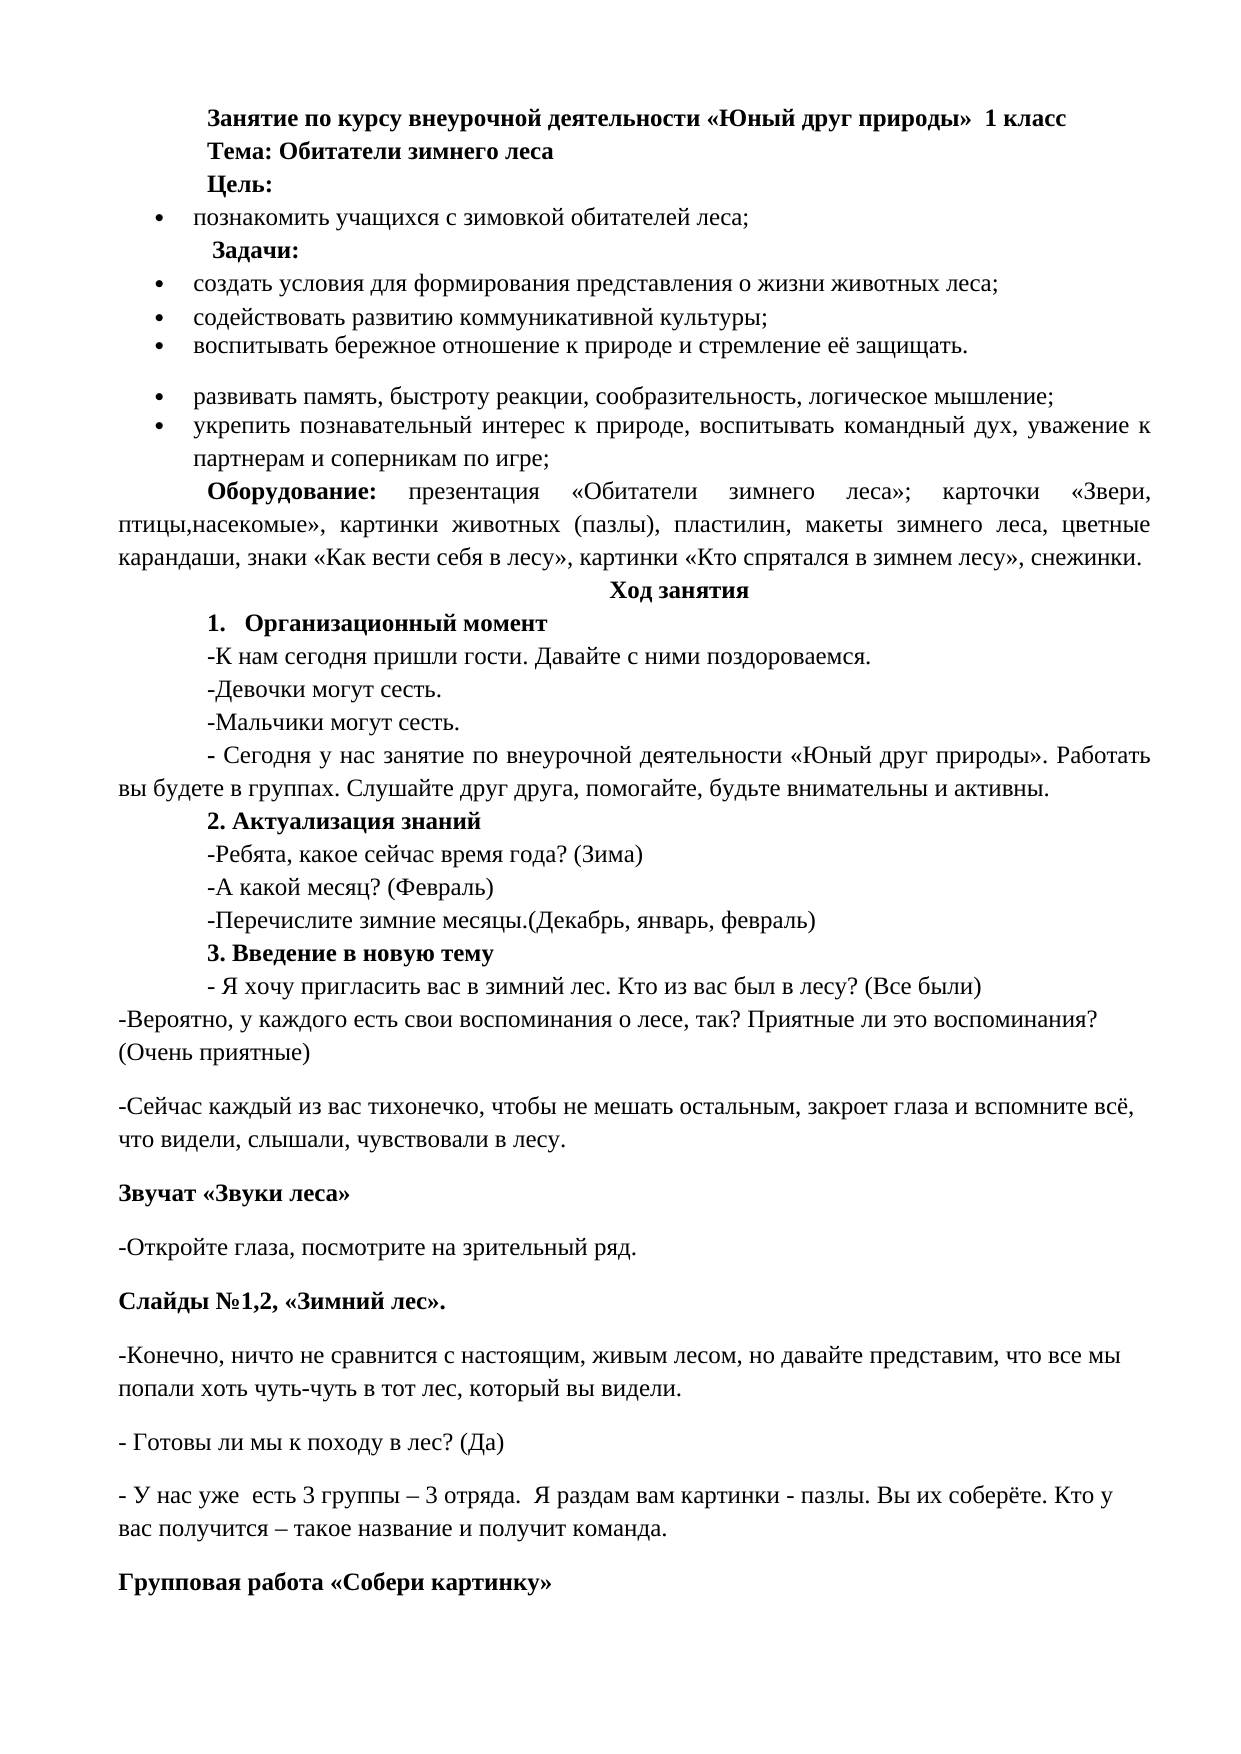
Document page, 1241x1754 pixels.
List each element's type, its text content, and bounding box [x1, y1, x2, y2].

list Организационный момент [207, 608, 1152, 637]
list воспитывать бережное отношение к природе и стремление её защищать. [156, 330, 1152, 359]
text Тема: Обитатели зимнего леса [118, 136, 1152, 165]
text Ход занятия [118, 575, 1152, 604]
text Оборудование: презентация «Обитатели зимнего леса»; карточки «Звери, птицы,насекомые», картинки животных (пазлы), пластилин, макеты зимнего леса, цветные карандаши, знаки «Как вести себя в лесу», картинки «Кто спрятался в зимнем лесу», снежинки. [118, 476, 1152, 571]
list развивать память, быстроту реакции, сообразительность, логическое мышление; [156, 381, 1152, 410]
text -Вероятно, у каждого есть свои воспоминания о лесе, так? Приятные ли это воспоминания? (Очень приятные) [118, 1004, 1152, 1066]
text -Откройте глаза, посмотрите на зрительный ряд. [118, 1232, 1152, 1261]
text - Я хочу пригласить вас в зимний лес. Кто из вас был в лесу? (Все были) [118, 971, 1152, 1000]
text -К нам сегодня пришли гости. Давайте с ними поздороваемся. [207, 641, 1152, 670]
list познакомить учащихся с зимовкой обитателей леса; [156, 202, 1152, 231]
text 3. Введение в новую тему [118, 938, 1152, 967]
text -А какой месяц? (Февраль) [118, 872, 1152, 901]
list - Сегодня у нас занятие по внеурочной деятельности «Юный друг природы». Работать вы будете в группах. Слушайте друг друга, помогайте, будьте внимательны и активны. [118, 740, 1152, 802]
text Цель: [118, 169, 1152, 198]
text -Ребята, какое сейчас время года? (Зима) [118, 839, 1152, 868]
text Задачи: [156, 236, 1152, 264]
list создать условия для формирования представления о жизни животных леса; [156, 268, 1152, 297]
list содействовать развитию коммуникативной культуры; [156, 302, 1152, 330]
text - У нас уже есть 3 группы – 3 отряда. Я раздам вам картинки - пазлы. Вы их соберёте. Кто у вас получится – такое название и получит команда. [118, 1481, 1152, 1542]
text -Мальчики могут сесть. [207, 707, 1152, 736]
text Звучат «Звуки леса» [118, 1178, 1152, 1207]
text -Перечислите зимние месяцы.(Декабрь, январь, февраль) [118, 905, 1152, 934]
list укрепить познавательный интерес к природе, воспитывать командный дух, уважение к партнерам и соперникам по игре; [156, 410, 1152, 472]
text Групповая работа «Собери картинку» [118, 1567, 1152, 1596]
text Слайды №1,2, «Зимний лес». [118, 1286, 1152, 1315]
text Занятие по курсу внеурочной деятельности «Юный друг природы» 1 класс [118, 103, 1152, 132]
text -Конечно, ничто не сравнится с настоящим, живым лесом, но давайте представим, что все мы попали хоть чуть-чуть в тот лес, который вы видели. [118, 1340, 1152, 1402]
list 2. Актуализация знаний [118, 806, 1152, 835]
text -Сейчас каждый из вас тихонечко, чтобы не мешать остальным, закроет глаза и вспомните всё, что видели, слышали, чувствовали в лесу. [118, 1091, 1152, 1153]
text - Готовы ли мы к походу в лес? (Да) [118, 1427, 1152, 1455]
text -Девочки могут сесть. [207, 674, 1152, 703]
